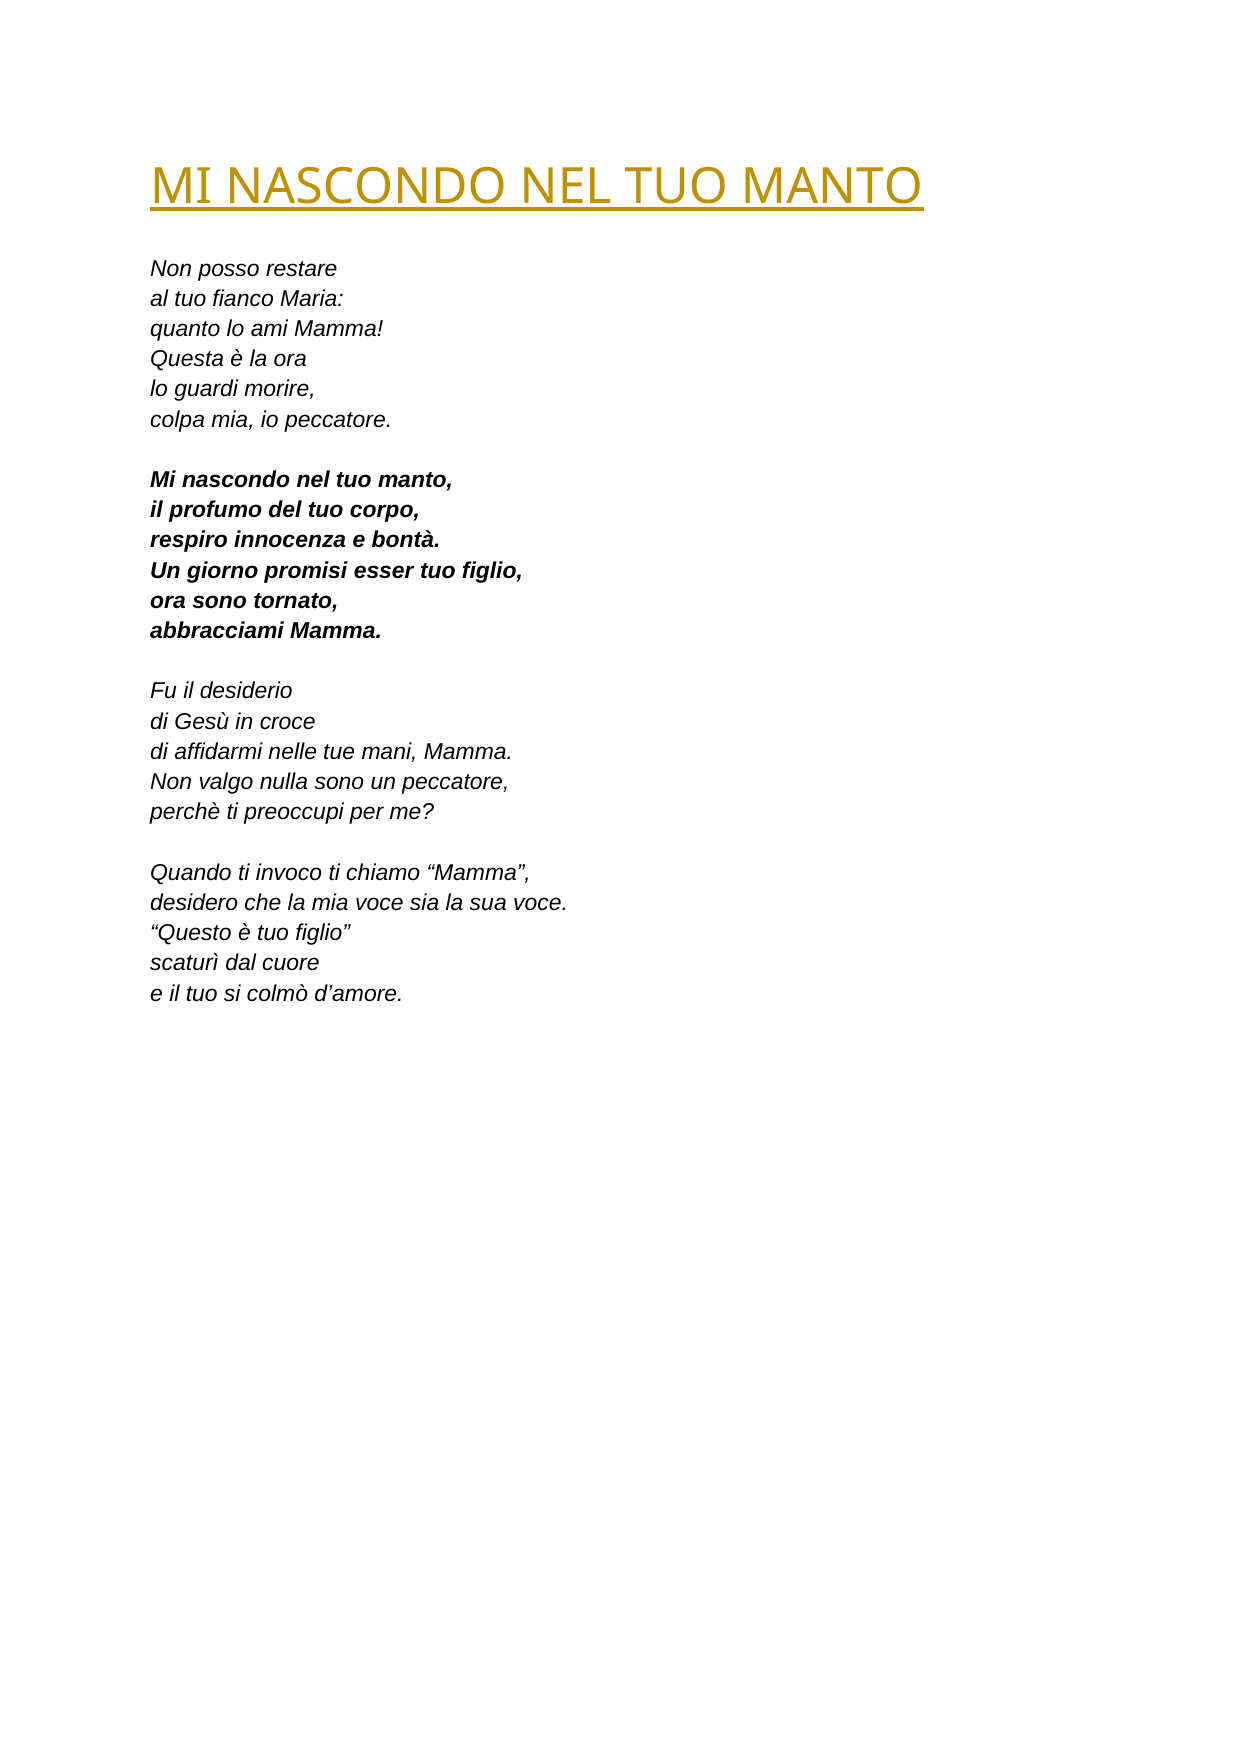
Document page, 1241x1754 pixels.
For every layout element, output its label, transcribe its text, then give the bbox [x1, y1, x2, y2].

text Questa è la ora [150, 345, 1090, 372]
text di affidarmi nelle tue mani, Mamma. [150, 738, 1090, 764]
text Mi nascondo nel tuo manto, [150, 466, 1090, 492]
text “Questo è tuo figlio” [150, 919, 1090, 946]
title MI NASCONDO NEL TUO MANTO [150, 150, 1090, 218]
text Non posso restare [150, 254, 1090, 281]
text al tuo fianco Maria: [150, 285, 1090, 311]
text desidero che la mia voce sia la sua voce. [150, 889, 1090, 915]
text ora sono tornato, [150, 587, 1090, 613]
text Un giorno promisi esser tuo figlio, [150, 557, 1090, 583]
text abbracciami Mamma. [150, 617, 1090, 643]
text quanto lo ami Mamma! [150, 315, 1090, 341]
text scaturì dal cuore [150, 949, 1090, 976]
text Non valgo nulla sono un peccatore, [150, 768, 1090, 794]
text di Gesù in croce [150, 708, 1090, 734]
text Quando ti invoco ti chiamo “Mamma”, [150, 859, 1090, 885]
text Fu il desiderio [150, 677, 1090, 704]
text lo guardi morire, [150, 375, 1090, 402]
text perchè ti preoccupi per me? [150, 798, 1090, 825]
text colpa mia, io peccatore. [150, 406, 1090, 432]
text e il tuo si colmò d’amore. [150, 979, 1090, 1006]
text il profumo del tuo corpo, [150, 496, 1090, 523]
text respiro innocenza e bontà. [150, 526, 1090, 553]
